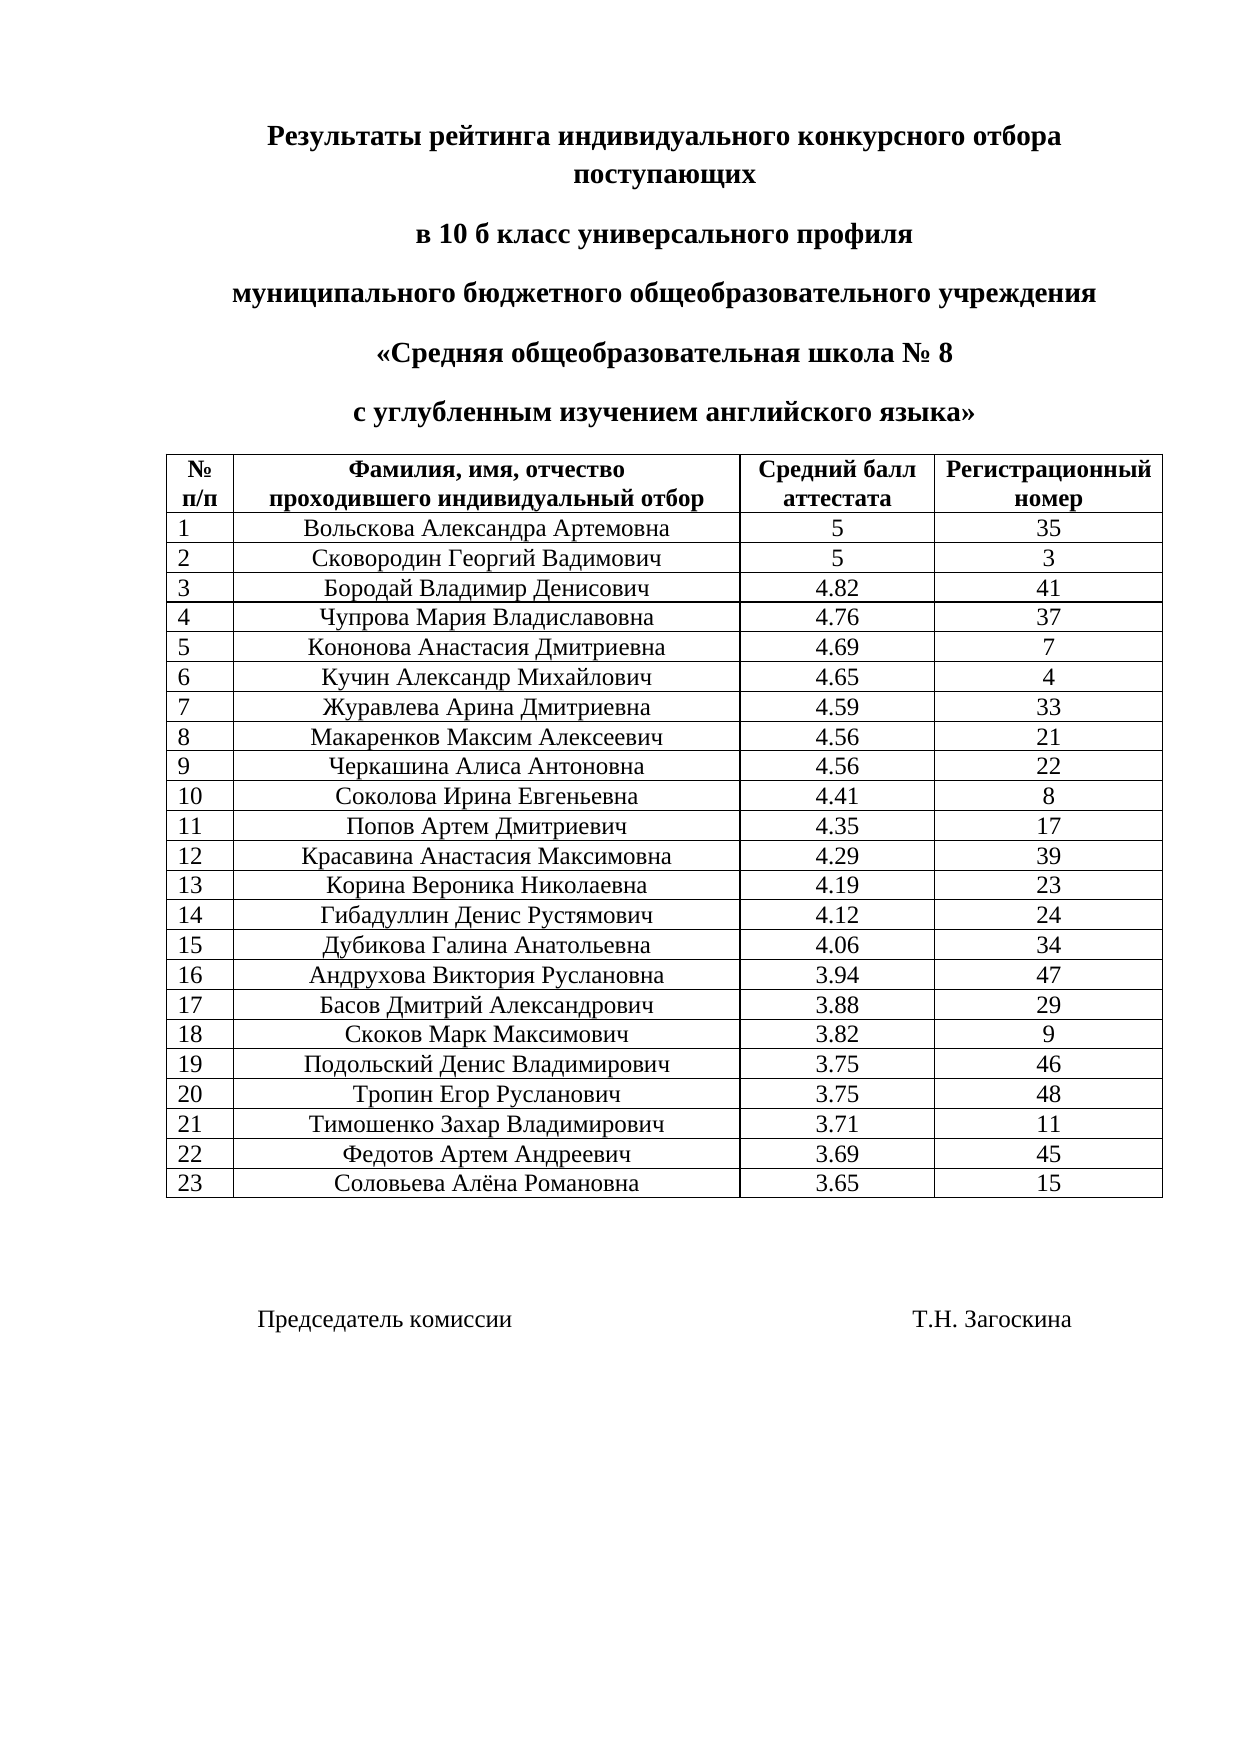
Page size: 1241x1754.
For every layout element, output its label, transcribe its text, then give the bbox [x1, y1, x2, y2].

table_cell 21 [167, 1109, 233, 1138]
table_cell 3.88 [741, 990, 934, 1018]
table_cell 4.19 [741, 871, 934, 899]
text Результаты рейтинга индивидуального конкурсного отбора поступающих [177, 118, 1152, 190]
table_cell 4.56 [741, 751, 934, 780]
table_cell 4.69 [741, 632, 934, 661]
table_cell Кононова Анастасия Дмитриевна [234, 632, 739, 661]
table_cell 39 [935, 841, 1162, 869]
table_cell 4.41 [741, 781, 934, 810]
table_cell 37 [935, 603, 1162, 631]
table_cell Бородай Владимир Денисович [234, 573, 739, 601]
table_cell 17 [935, 811, 1162, 840]
table_cell Макаренков Максим Алексеевич [234, 722, 739, 750]
table_cell 1 [167, 513, 233, 542]
table_cell 4.56 [741, 722, 934, 750]
table_cell Федотов Артем Андреевич [234, 1139, 739, 1167]
table_cell Кучин Александр Михайлович [234, 662, 739, 691]
table_cell Басов Дмитрий Александрович [234, 990, 739, 1018]
table_cell 23 [167, 1169, 233, 1197]
table_cell 3.65 [741, 1169, 934, 1197]
table_cell 4.35 [741, 811, 934, 840]
table_cell 48 [935, 1079, 1162, 1108]
table_cell 4.65 [741, 662, 934, 691]
table_header Регистрационный номер [935, 455, 1162, 512]
table_cell 4 [935, 662, 1162, 691]
table_cell 8 [935, 781, 1162, 810]
table_cell 4.82 [741, 573, 934, 601]
table_cell Подольский Денис Владимирович [234, 1049, 739, 1078]
table_cell 22 [935, 751, 1162, 780]
text с углубленным изучением английского языка» [177, 394, 1152, 428]
table_cell 8 [167, 722, 233, 750]
table_cell Черкашина Алиса Антоновна [234, 751, 739, 780]
table_cell 3 [167, 573, 233, 601]
table_cell 16 [167, 960, 233, 989]
table_cell 46 [935, 1049, 1162, 1078]
table_cell 3.75 [741, 1079, 934, 1108]
table_header № п/п [167, 455, 233, 512]
table_cell 4.29 [741, 841, 934, 869]
table_cell Тимошенко Захар Владимирович [234, 1109, 739, 1138]
table_cell Соловьева Алёна Романовна [234, 1169, 739, 1197]
table_header Средний балл аттестата [741, 455, 934, 512]
table_cell Соколова Ирина Евгеньевна [234, 781, 739, 810]
table_cell 10 [167, 781, 233, 810]
table_cell 22 [167, 1139, 233, 1167]
table_cell 9 [167, 751, 233, 780]
table_cell 2 [167, 543, 233, 572]
table_cell 3.75 [741, 1049, 934, 1078]
table_cell 18 [167, 1020, 233, 1048]
table_cell 4.12 [741, 900, 934, 929]
table_cell 11 [167, 811, 233, 840]
table_cell 7 [167, 692, 233, 721]
table_cell Андрухова Виктория Руслановна [234, 960, 739, 989]
table_cell 15 [167, 930, 233, 959]
table_cell 47 [935, 960, 1162, 989]
table_cell 6 [167, 662, 233, 691]
table_cell Корина Вероника Николаевна [234, 871, 739, 899]
table_cell 4 [167, 603, 233, 631]
table_cell Скоков Марк Максимович [234, 1020, 739, 1048]
table_cell 3.94 [741, 960, 934, 989]
table_cell 34 [935, 930, 1162, 959]
table_cell Гибадуллин Денис Рустямович [234, 900, 739, 929]
table_cell Тропин Егор Русланович [234, 1079, 739, 1108]
table_cell Красавина Анастасия Максимовна [234, 841, 739, 869]
table_cell 5 [741, 543, 934, 572]
table_cell 21 [935, 722, 1162, 750]
table_cell Дубикова Галина Анатольевна [234, 930, 739, 959]
table_cell 45 [935, 1139, 1162, 1167]
table_header Фамилия, имя, отчество проходившего индивидуальный отбор [234, 455, 739, 512]
table_cell 3 [935, 543, 1162, 572]
table_cell 33 [935, 692, 1162, 721]
table_cell 12 [167, 841, 233, 869]
text «Средняя общеобразовательная школа № 8 [177, 335, 1152, 368]
table_cell 9 [935, 1020, 1162, 1048]
table_cell Попов Артем Дмитриевич [234, 811, 739, 840]
table_cell 5 [167, 632, 233, 661]
table_cell 35 [935, 513, 1162, 542]
table_cell 17 [167, 990, 233, 1018]
table_cell 15 [935, 1169, 1162, 1197]
table_cell 5 [741, 513, 934, 542]
table_cell 4.59 [741, 692, 934, 721]
table_cell 13 [167, 871, 233, 899]
table_cell 41 [935, 573, 1162, 601]
text в 10 б класс универсального профиля [177, 216, 1152, 249]
table_cell 29 [935, 990, 1162, 1018]
table_cell 4.76 [741, 603, 934, 631]
table_cell 4.06 [741, 930, 934, 959]
table_cell 3.71 [741, 1109, 934, 1138]
table_cell Чупрова Мария Владиславовна [234, 603, 739, 631]
table_cell 7 [935, 632, 1162, 661]
table_cell 14 [167, 900, 233, 929]
table_cell Журавлева Арина Дмитриевна [234, 692, 739, 721]
table_cell 23 [935, 871, 1162, 899]
table_cell 11 [935, 1109, 1162, 1138]
table_cell 20 [167, 1079, 233, 1108]
table_cell 24 [935, 900, 1162, 929]
table_cell 3.69 [741, 1139, 934, 1167]
table_cell 3.82 [741, 1020, 934, 1048]
table_cell 19 [167, 1049, 233, 1078]
text Председатель комиссии Т.Н. Загоскина [177, 1304, 1152, 1333]
table_cell Вольскова Александра Артемовна [234, 513, 739, 542]
text муниципального бюджетного общеобразовательного учреждения [177, 275, 1152, 309]
table_cell Сковородин Георгий Вадимович [234, 543, 739, 572]
